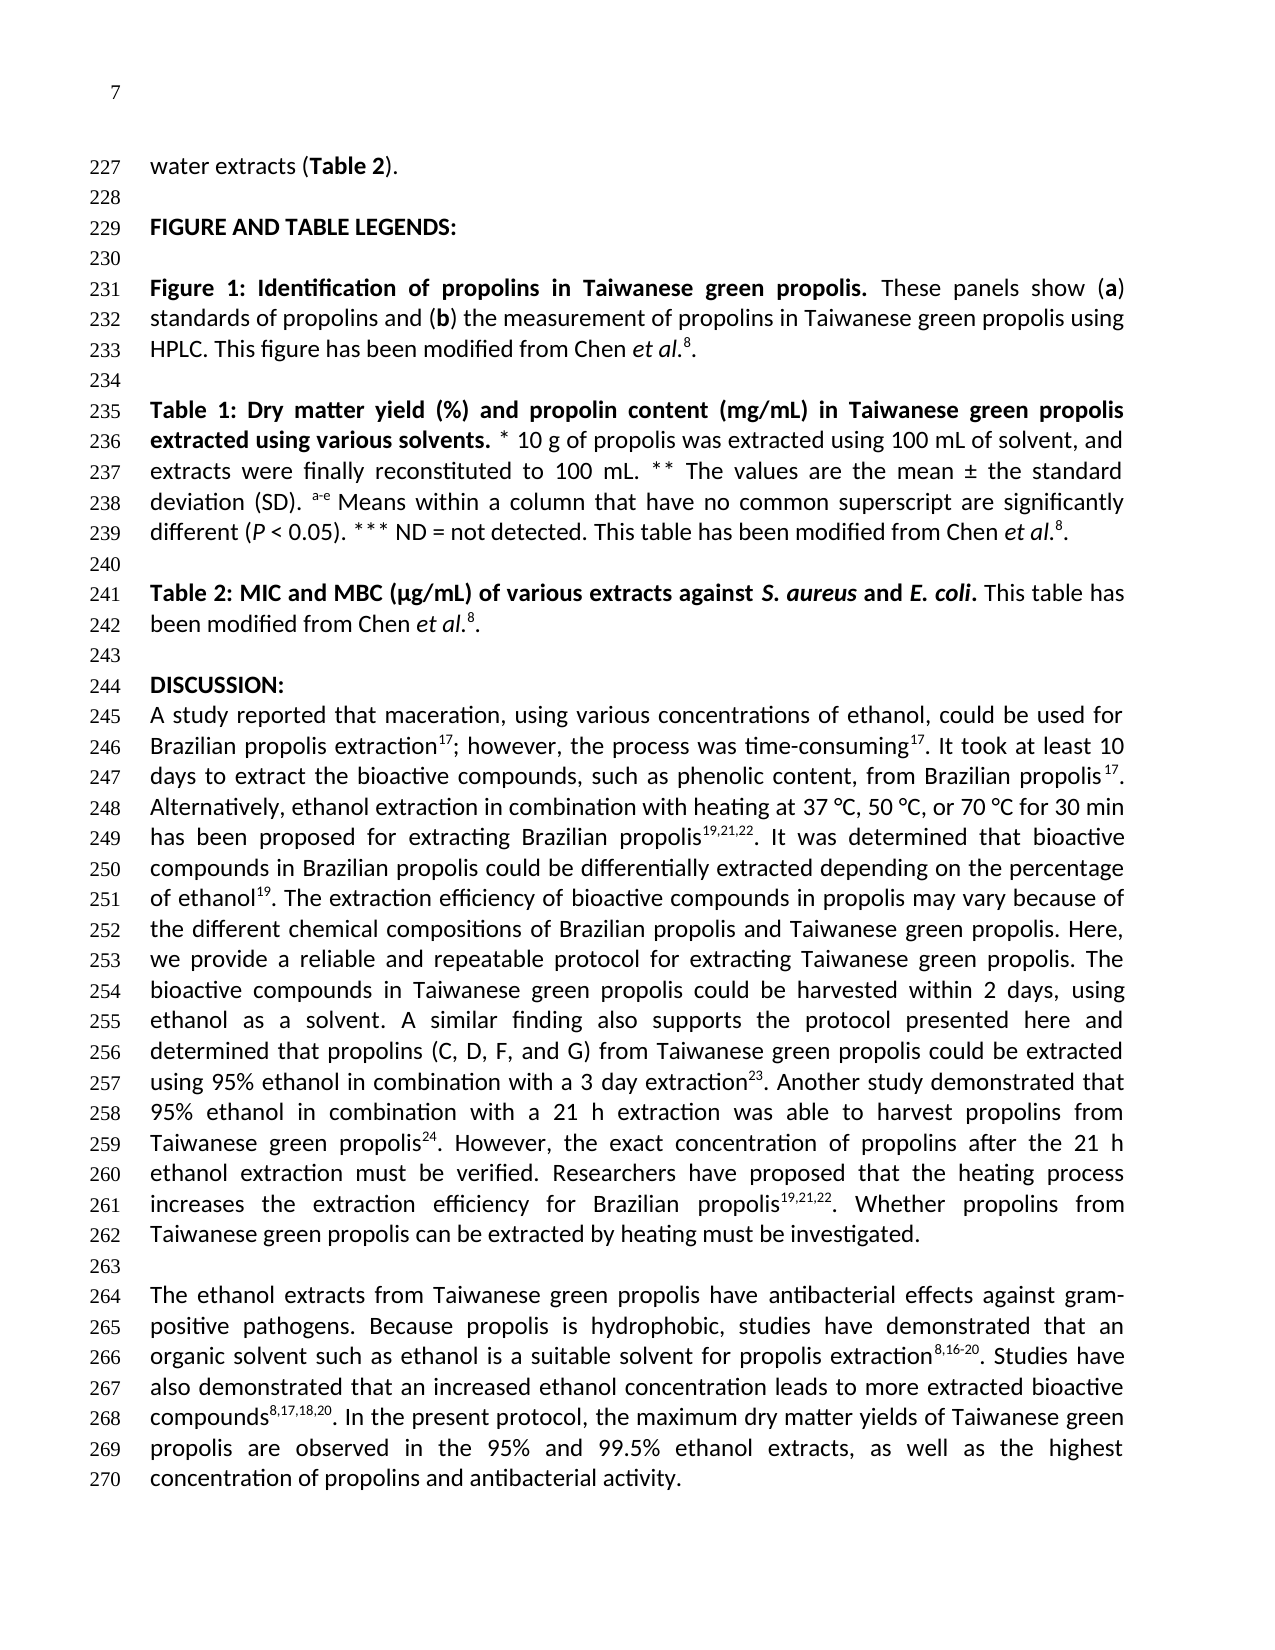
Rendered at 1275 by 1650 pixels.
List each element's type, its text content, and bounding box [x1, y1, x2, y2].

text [150, 150, 1125, 181]
text The ethanol extracts from Taiwanese green propolis have antibacterial effects against gram-positive pathogens. Because propolis is hydrophobic, studies have demonstrated that an organic solvent such as ethanol is a suitable solvent for propolis extraction8,16-20. Studies have also demonstrated that an increased ethanol concentration leads to more extracted bioactive compounds8,17,18,20. In the present protocol, the maximum dry matter yields of Taiwanese green propolis are observed in the 95% and 99.5% ethanol extracts, as well as the highest concentration of propolins and antibacterial activity. [150, 1279, 1125, 1493]
text A study reported that maceration, using various concentrations of ethanol, could be used for Brazilian propolis extraction17; however, the process was time-consuming17. It took at least 10 days to extract the bioactive compounds, such as phenolic content, from Brazilian propolis17. Alternatively, ethanol extraction in combination with heating at 37 °C, 50 °C, or 70 °C for 30 min has been proposed for extracting Brazilian propolis19,21,22. It was determined that bioactive compounds in Brazilian propolis could be differentially extracted depending on the percentage of ethanol19. The extraction efficiency of bioactive compounds in propolis may vary because of the different chemical compositions of Brazilian propolis and Taiwanese green propolis. Here, we provide a reliable and repeatable protocol for extracting Taiwanese green propolis. The bioactive compounds in Taiwanese green propolis could be harvested within 2 days, using ethanol as a solvent. A similar finding also supports the protocol presented here and determined that propolins (C, D, F, and G) from Taiwanese green propolis could be extracted using 95% ethanol in combination with a 3 day extraction23. Another study demonstrated that 95% ethanol in combination with a 21 h extraction was able to harvest propolins from Taiwanese green propolis24. However, the exact concentration of propolins after the 21 h ethanol extraction must be verified. Researchers have proposed that the heating process increases the extraction efficiency for Brazilian propolis19,21,22. Whether propolins from Taiwanese green propolis can be extracted by heating must be investigated. [150, 699, 1125, 1249]
text FIGURE AND TABLE LEGENDS: [150, 211, 1125, 242]
text Table 2: MIC and MBC (µg/mL) of various extracts against S. aureus and E. coli. This table has been modified from Chen et al.8. [150, 577, 1125, 638]
text DISCUSSION: [150, 669, 1125, 699]
text Figure 1: Identification of propolins in Taiwanese green propolis. These panels show (a) standards of propolins and (b) the measurement of propolins in Taiwanese green propolis using HPLC. This figure has been modified from Chen et al.8. [150, 272, 1125, 364]
text Table 1: Dry matter yield (%) and propolin content (mg/mL) in Taiwanese green propolis extracted using various solvents. * 10 g of propolis was extracted using 100 mL of solvent, and extracts were finally reconstituted to 100 mL. ** The values are the mean ± the standard deviation (SD). a-e Means within a column that have no common superscript are significantly different (P < 0.05). *** ND = not detected. This table has been modified from Chen et al.8. [150, 394, 1125, 547]
